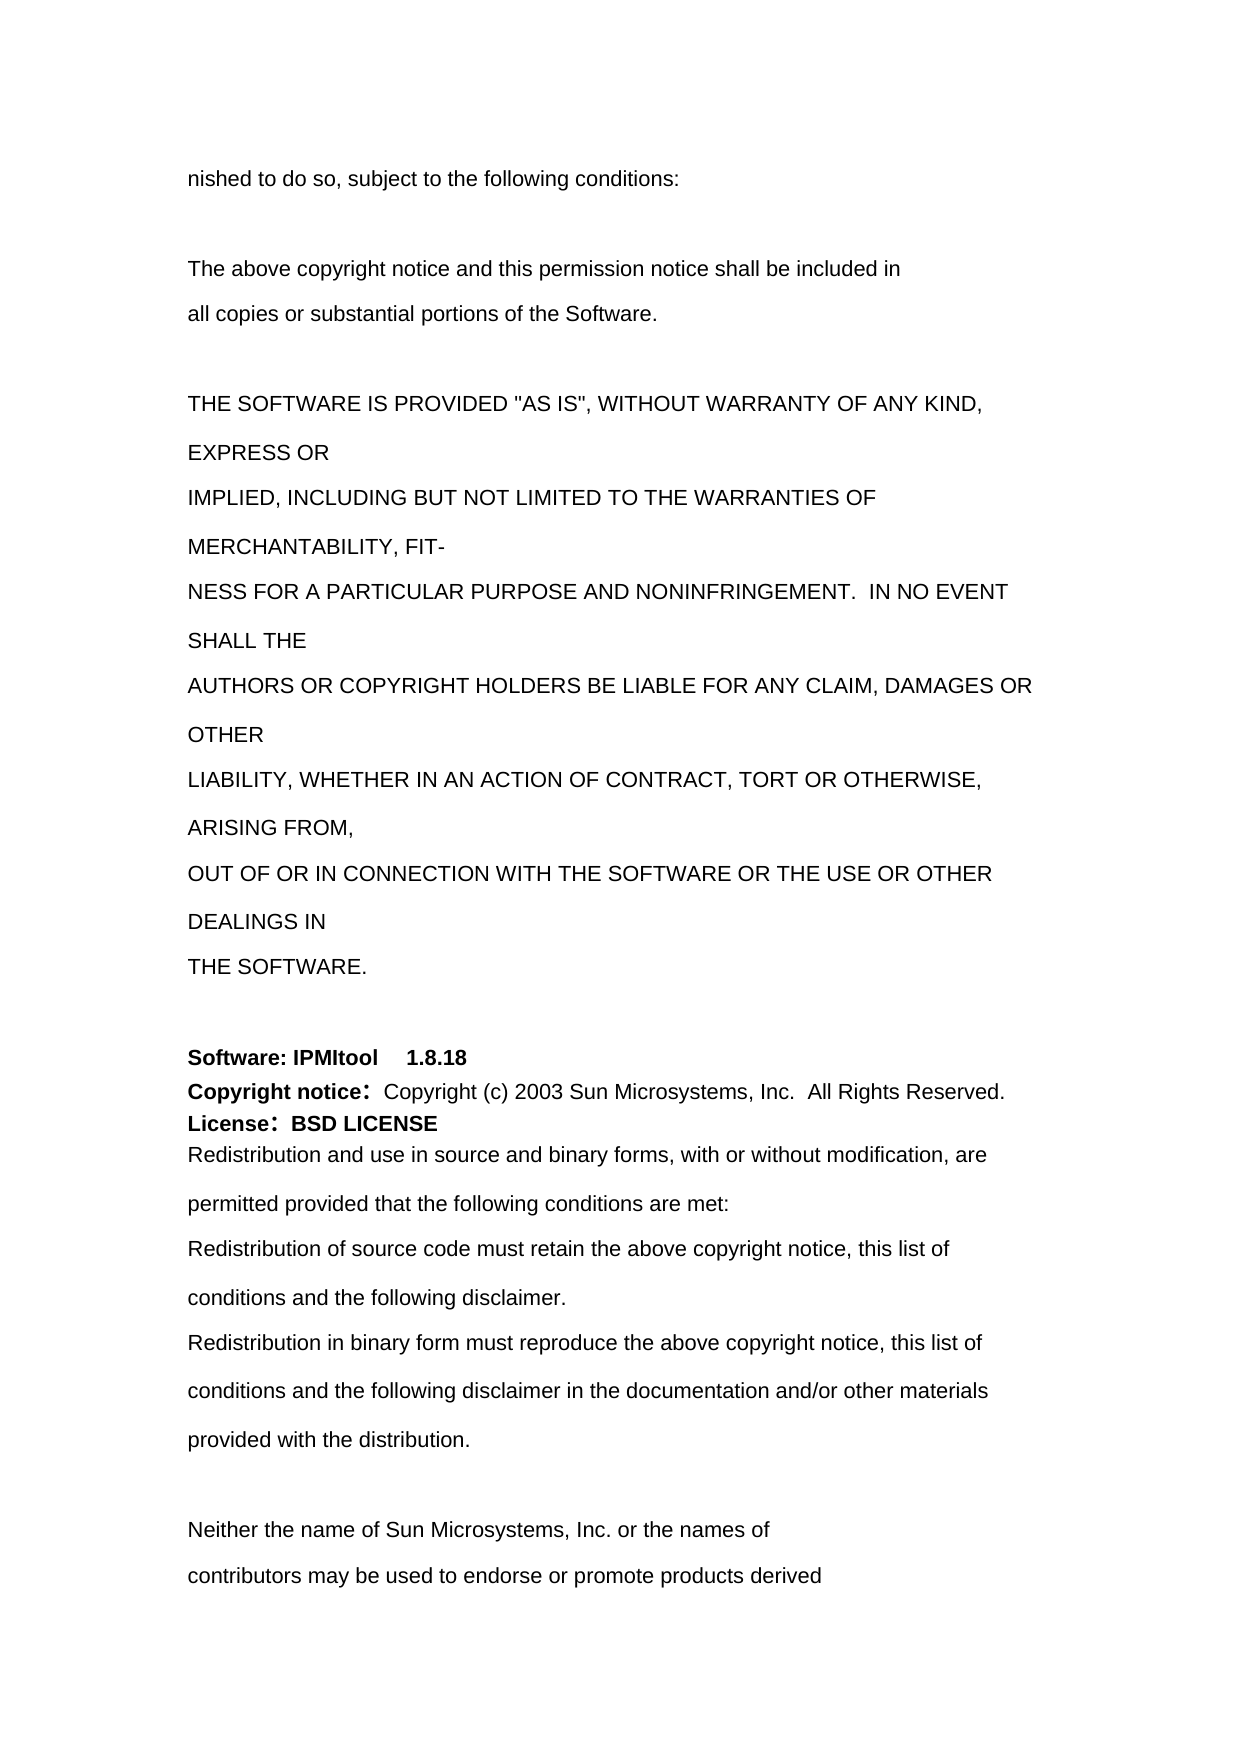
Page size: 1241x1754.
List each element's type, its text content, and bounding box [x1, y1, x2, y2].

text Redistribution of source code must retain the above copyright notice, this list of conditions and the following disclaimer. [187, 1232, 1053, 1313]
text Redistribution in binary form must reproduce the above copyright notice, this list of conditions and the following disclaimer in the documentation and/or other materials provided with the distribution. [187, 1326, 1053, 1456]
text THE SOFTWARE IS PROVIDED "AS IS", WITHOUT WARRANTY OF ANY KIND, EXPRESS OR [187, 387, 1053, 469]
text IMPLIED, INCLUDING BUT NOT LIMITED TO THE WARRANTIES OF MERCHANTABILITY, FIT- [187, 481, 1053, 563]
text License：BSD LICENSE [187, 1106, 1053, 1138]
text Neither the name of Sun Microsystems, Inc. or the names of [187, 1514, 1053, 1546]
text all copies or substantial portions of the Software. [187, 297, 1053, 330]
text Copyright notice：Copyright (c) 2003 Sun Microsystems, Inc. All Rights Reserved. [187, 1073, 1053, 1106]
text The above copyright notice and this permission notice shall be included in [187, 252, 1053, 285]
text NESS FOR A PARTICULAR PURPOSE AND NONINFRINGEMENT. IN NO EVENT SHALL THE [187, 575, 1053, 656]
text LIABILITY, WHETHER IN AN ACTION OF CONTRACT, TORT OR OTHERWISE, ARISING FROM, [187, 763, 1053, 844]
title Software: IPMItool 1.8.18 [187, 1041, 1053, 1073]
text nished to do so, subject to the following conditions: [187, 162, 1053, 194]
text contributors may be used to endorse or promote products derived [187, 1559, 1053, 1591]
text THE SOFTWARE. [187, 951, 1053, 983]
text AUTHORS OR COPYRIGHT HOLDERS BE LIABLE FOR ANY CLAIM, DAMAGES OR OTHER [187, 669, 1053, 750]
text OUT OF OR IN CONNECTION WITH THE SOFTWARE OR THE USE OR OTHER DEALINGS IN [187, 857, 1053, 938]
text Redistribution and use in source and binary forms, with or without modification, are permitted provided that the following conditions are met: [187, 1138, 1053, 1219]
